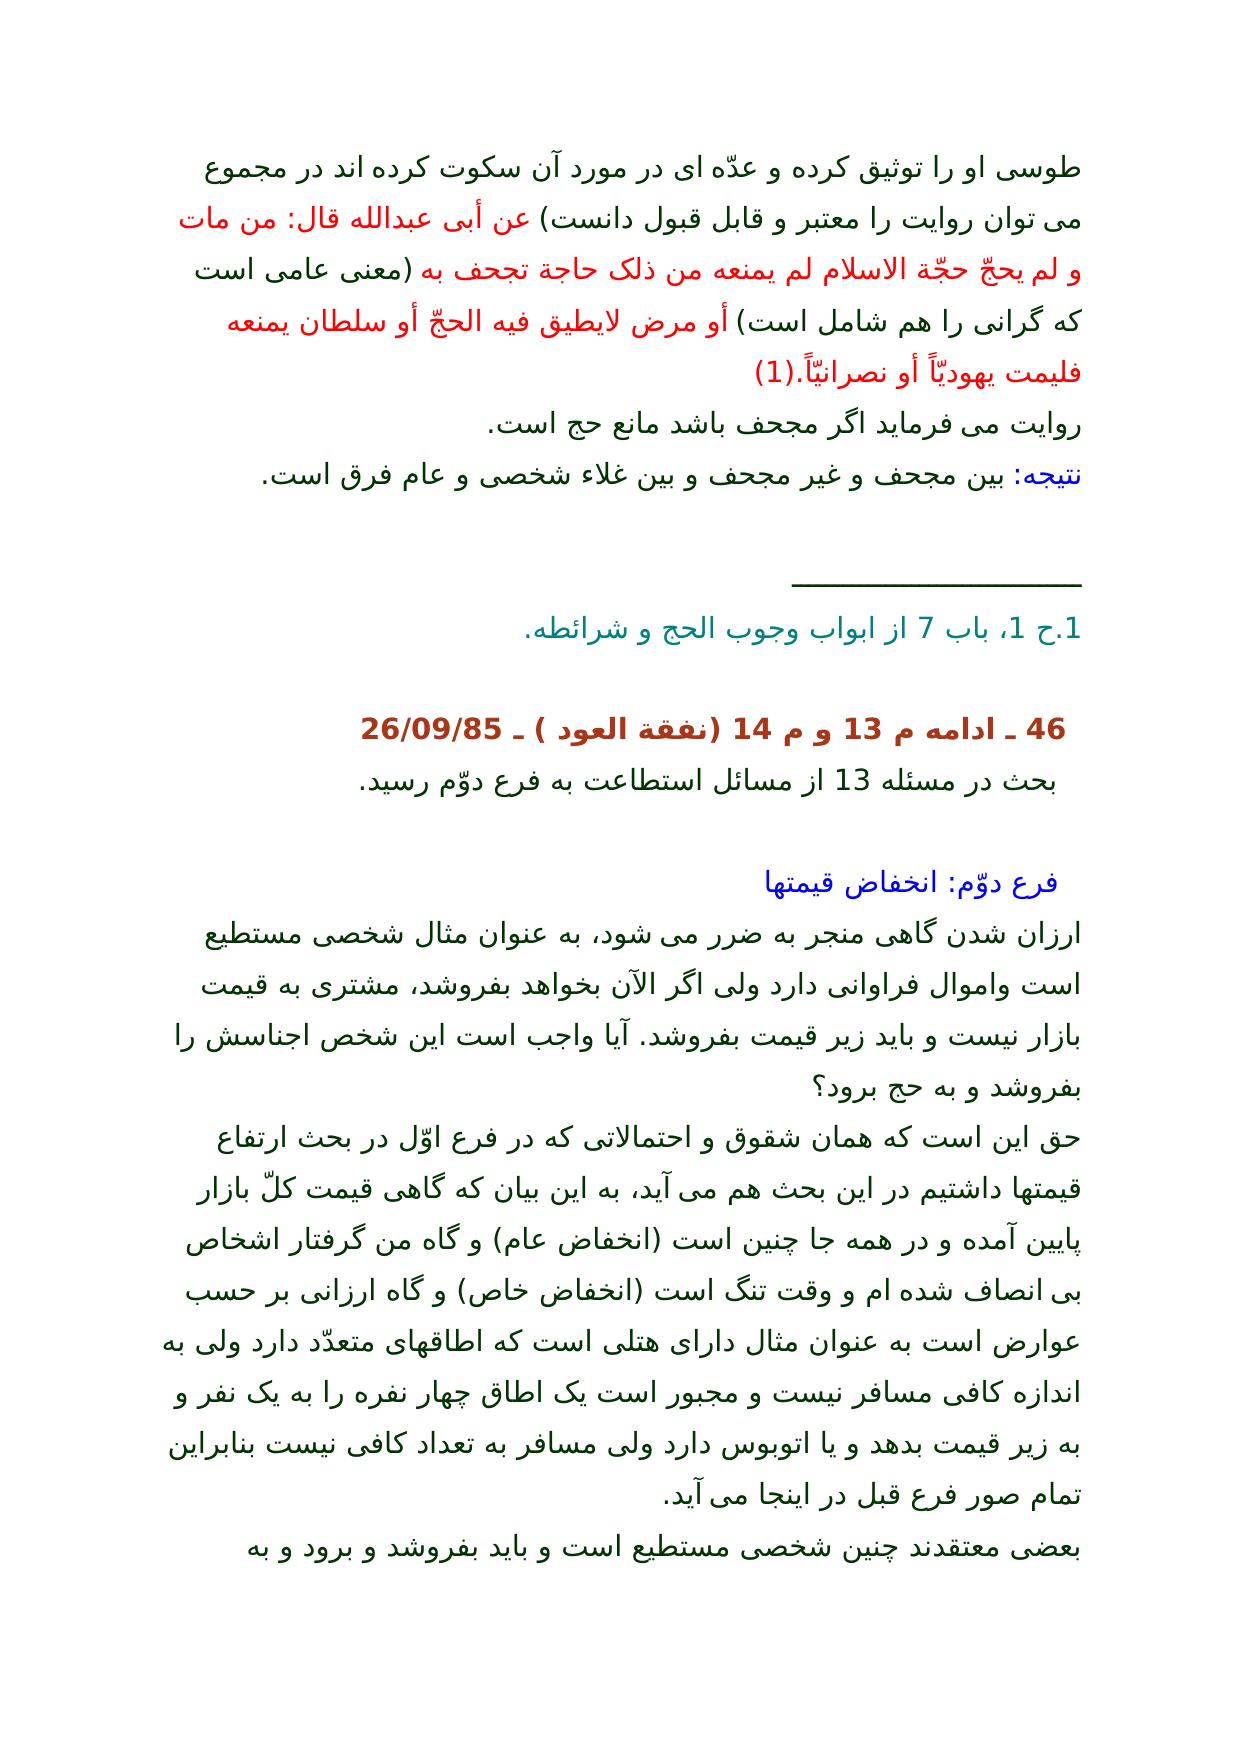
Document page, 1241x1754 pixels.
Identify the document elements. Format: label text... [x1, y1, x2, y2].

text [158, 865, 1082, 1563]
subtitle 46 ـ ادامه م 13 و م 14 (نفقة العود ) ـ 26/09/85 [150, 712, 1090, 746]
text بحث در مسئله 13 از مسائل استطاعت به فرع دوّم رسید. [150, 763, 1090, 848]
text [158, 150, 1082, 645]
